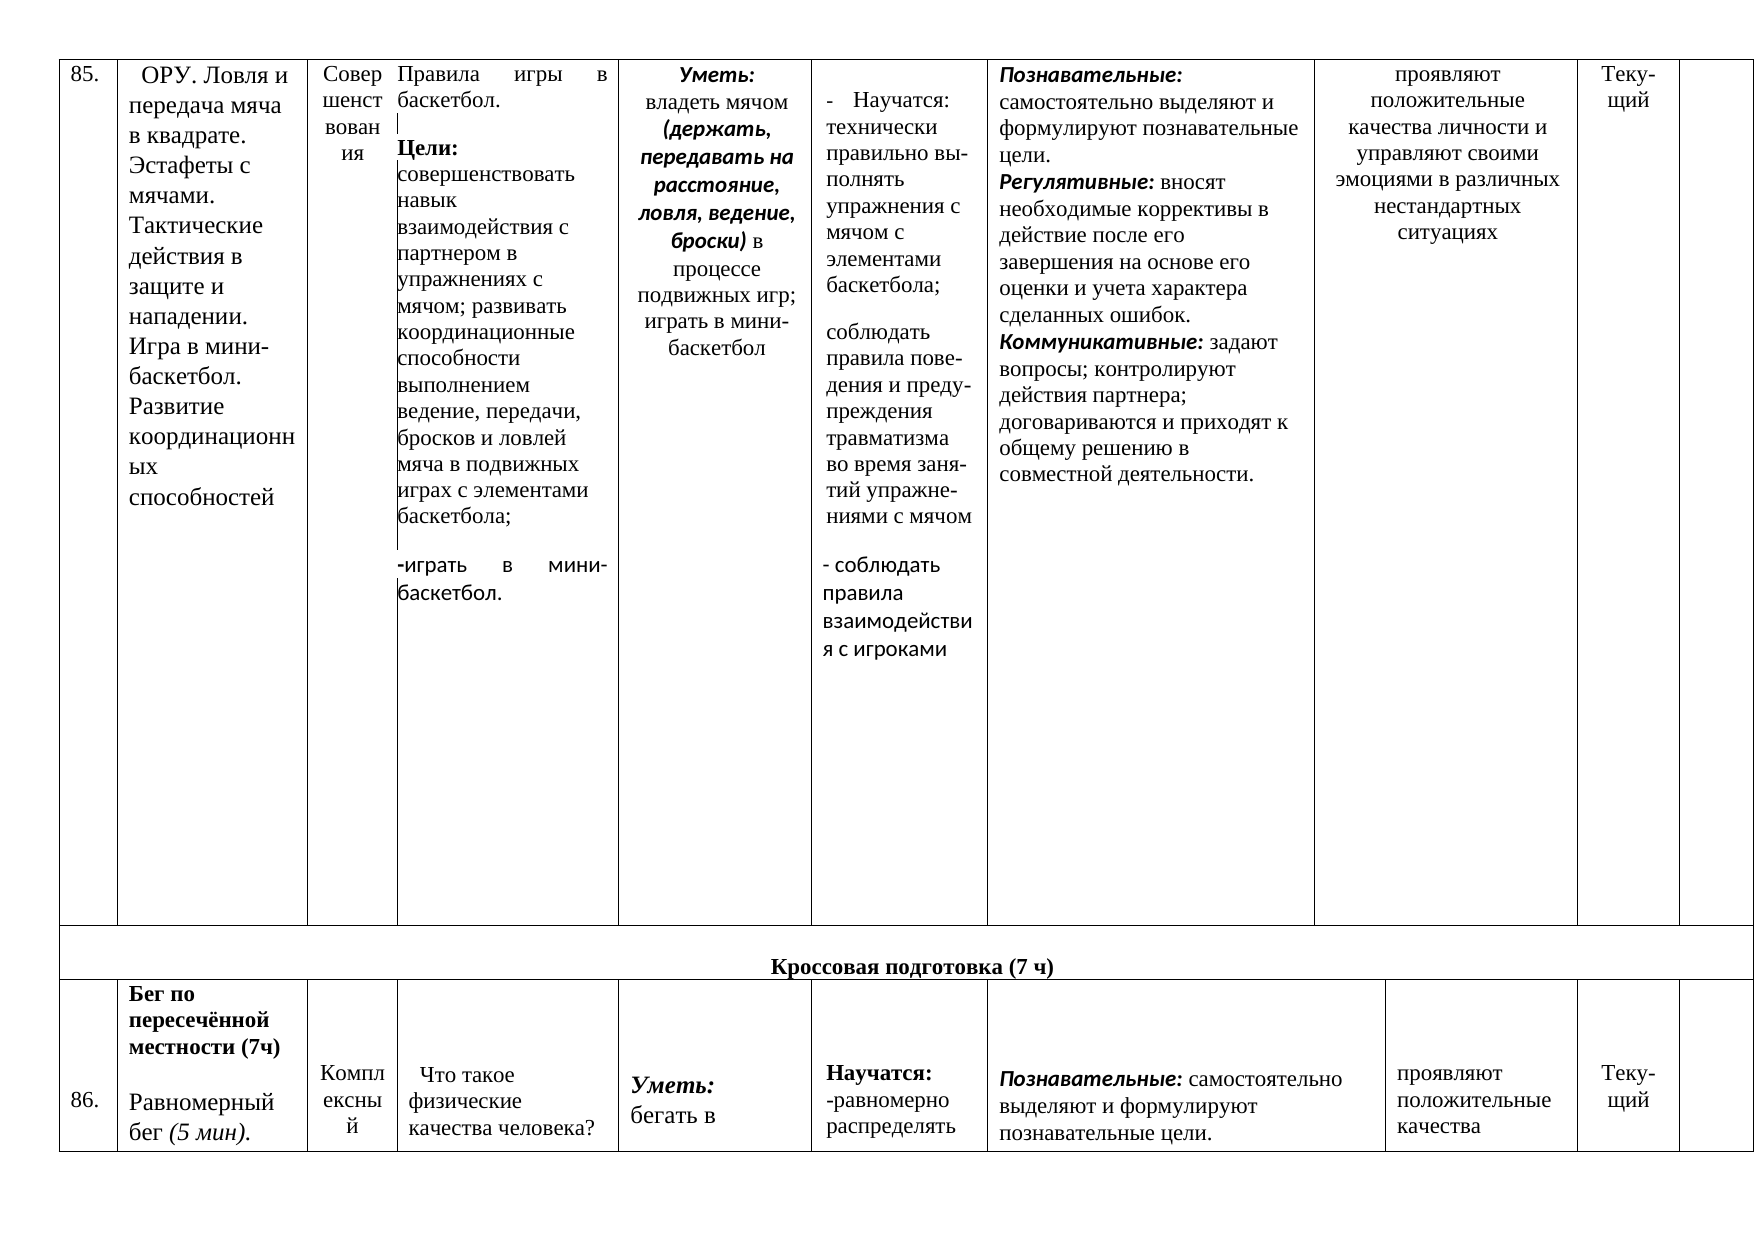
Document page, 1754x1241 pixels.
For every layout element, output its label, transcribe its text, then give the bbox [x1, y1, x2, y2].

table_cell Совершенствования [308, 60, 397, 925]
table_cell [1680, 60, 1753, 925]
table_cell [619, 980, 811, 1151]
table_cell Теку-щий [1578, 980, 1679, 1151]
table_cell Теку-щий [1578, 60, 1679, 925]
table_cell Правила игры в баскетбол. Цели: совершенствовать навык взаимодействия с партнером в упражнениях с мячом; развивать координационные способности выполнением ведение, передачи, бросков и ловлей мяча в подвижных играх с элементами баскетбола; -играть в мини-баскетбол. [398, 60, 618, 925]
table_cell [1386, 980, 1577, 1151]
table_cell проявляют положительные качества личности и управляют своими эмоциями в различных нестандартных ситуациях [1315, 60, 1577, 925]
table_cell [812, 980, 987, 1151]
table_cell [398, 980, 618, 1151]
table_cell ОРУ. Ловля и передача мяча в квадрате. Эстафеты с мячами. Тактические действия в защите и нападении. Игра в мини-баскетбол. Развитие координационных способностей [118, 60, 307, 925]
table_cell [812, 60, 987, 925]
table_cell 85. [60, 60, 117, 925]
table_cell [118, 980, 307, 1151]
table_cell 86. [60, 980, 117, 1151]
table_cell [988, 980, 1385, 1151]
table_cell [1680, 980, 1753, 1151]
table_cell Кроссовая подготовка (7 ч) [60, 926, 1753, 979]
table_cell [619, 60, 811, 925]
table_cell Комплексный [308, 980, 397, 1151]
